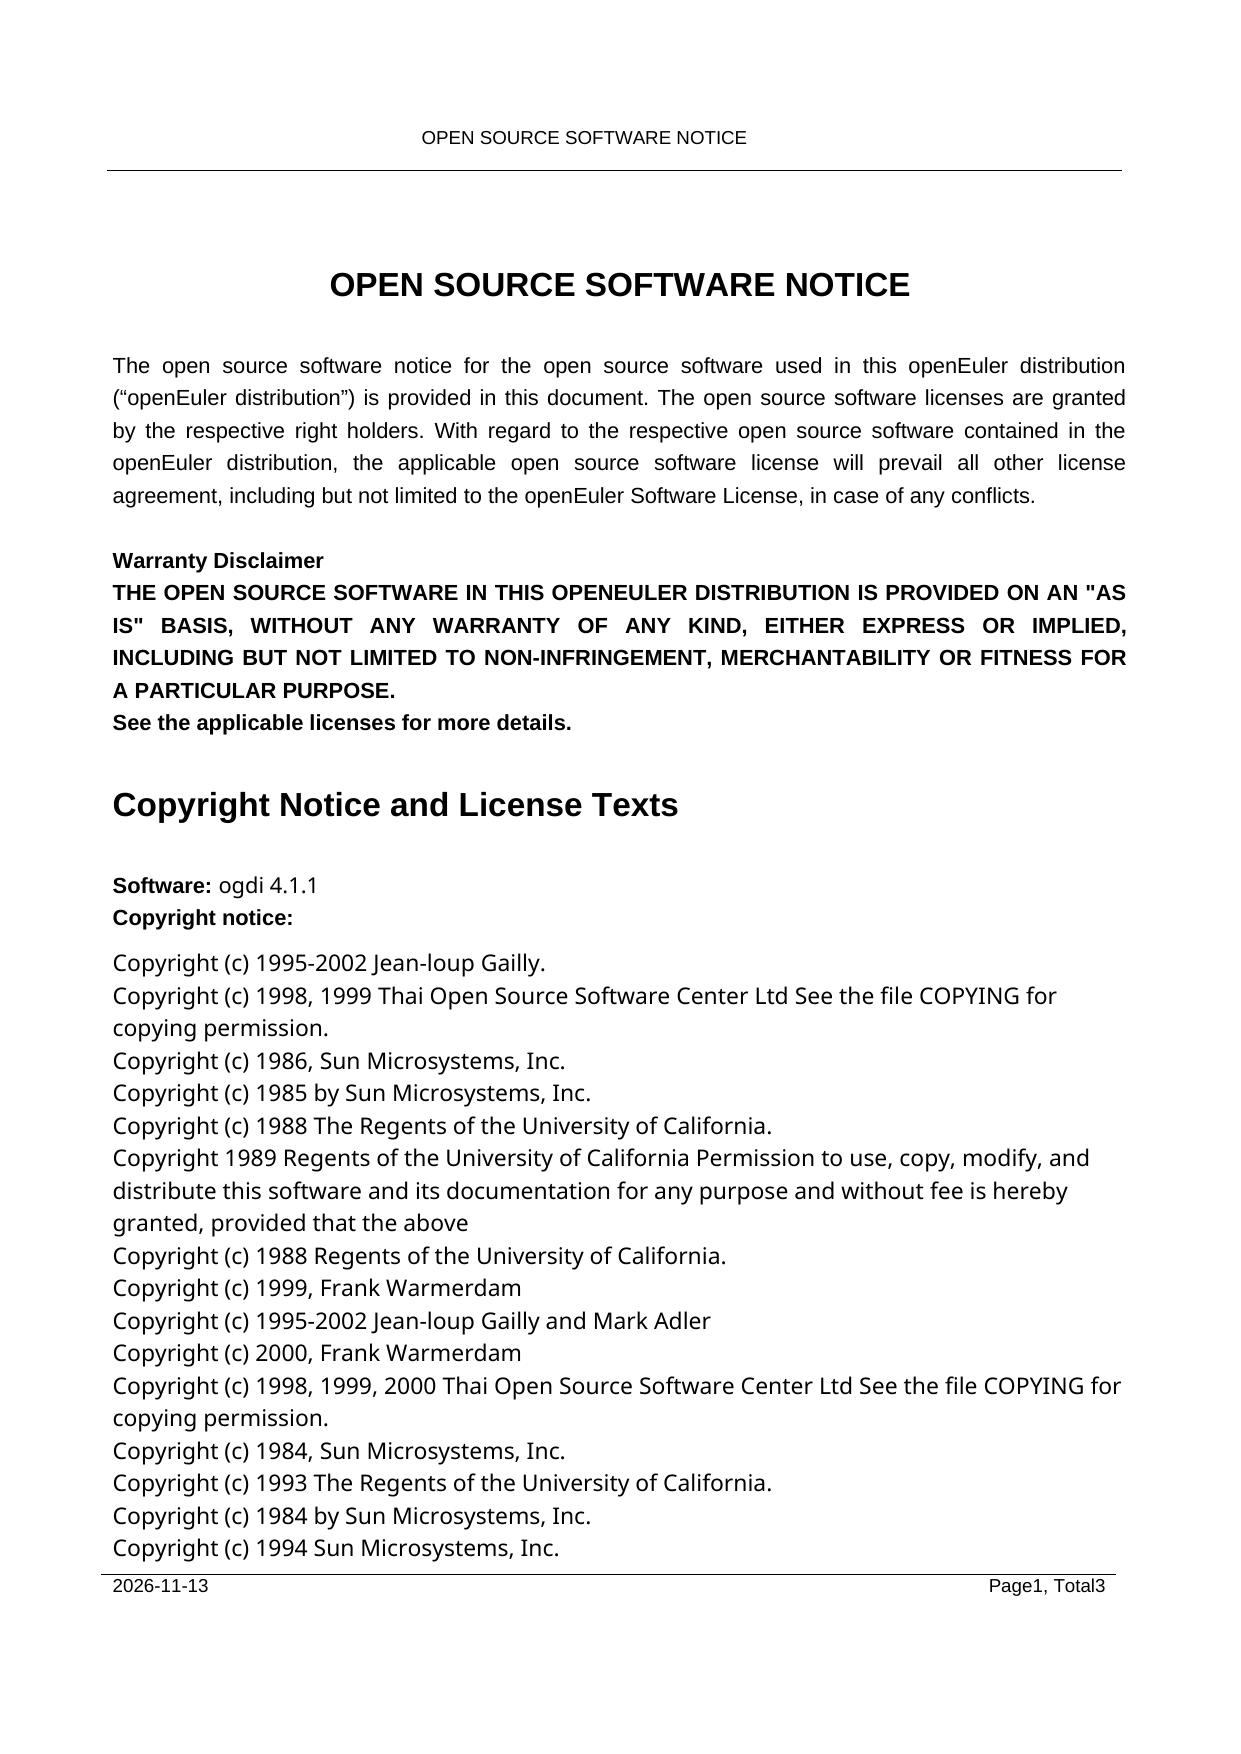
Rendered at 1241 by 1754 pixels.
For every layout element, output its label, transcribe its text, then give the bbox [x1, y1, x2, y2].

text OPEN SOURCE SOFTWARE NOTICE [112, 251, 1128, 316]
text Copyright Notice and License Texts [112, 771, 1128, 836]
text Copyright notice: [112, 901, 1128, 934]
text The open source software notice for the open source software used in this openEuler distribution (“openEuler distribution”) is provided in this document. The open source software licenses are granted by the respective right holders. With regard to the respective open source software contained in the openEuler distribution, the applicable open source software license will prevail all other license agreement, including but not limited to the openEuler Software License, in case of any conflicts. [112, 349, 1128, 511]
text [112, 947, 1128, 1564]
text THE OPEN SOURCE SOFTWARE IN THIS OPENEULER DISTRIBUTION IS PROVIDED ON AN "AS IS" BASIS, WITHOUT ANY WARRANTY OF ANY KIND, EITHER EXPRESS OR IMPLIED, INCLUDING BUT NOT LIMITED TO NON-INFRINGEMENT, MERCHANTABILITY OR FITNESS FOR A PARTICULAR PURPOSE. See the applicable licenses for more details. [112, 576, 1128, 739]
text Warranty Disclaimer [112, 544, 1128, 576]
title Software: ogdi 4.1.1 [112, 869, 1128, 901]
